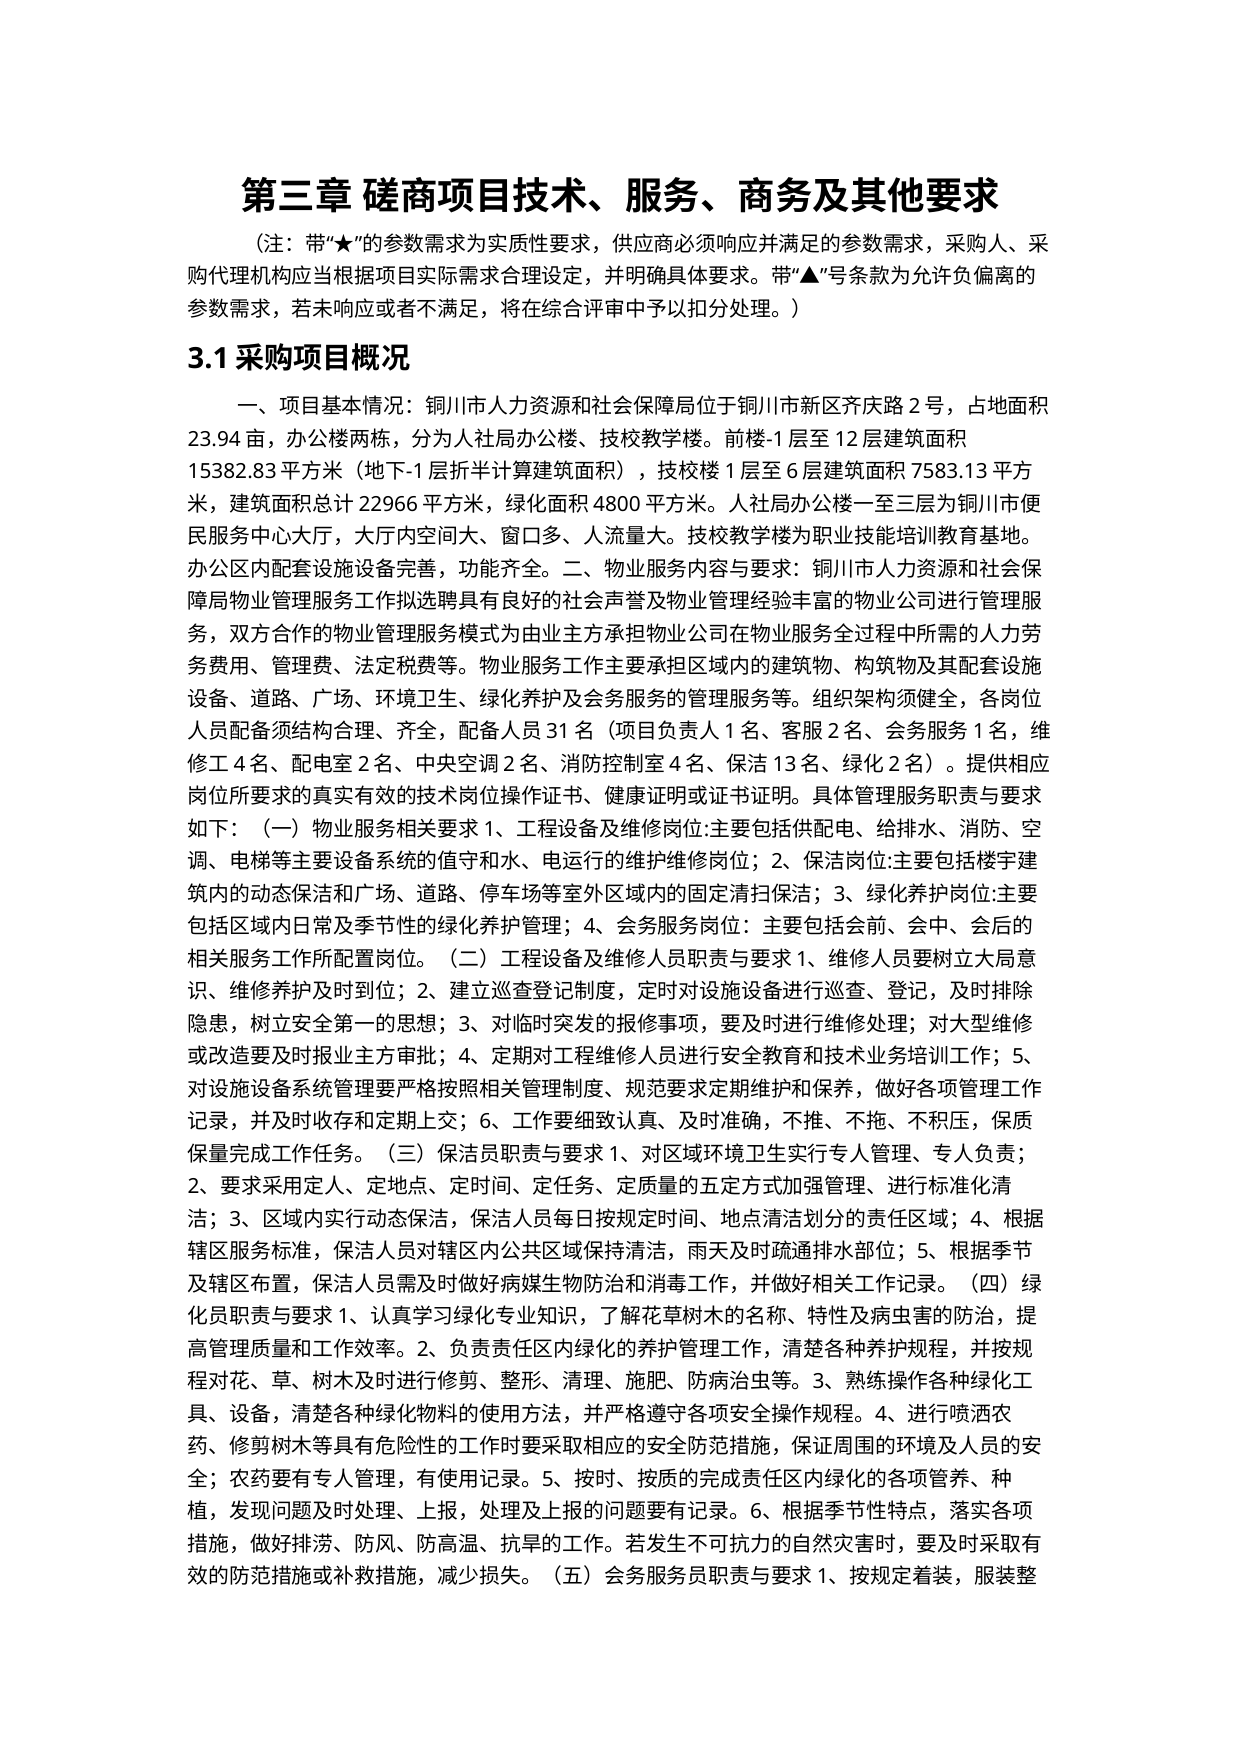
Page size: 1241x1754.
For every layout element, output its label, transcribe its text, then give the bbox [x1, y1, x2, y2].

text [187, 389, 1053, 1592]
text 第三章 磋商项目技术、服务、商务及其他要求 [187, 162, 1053, 227]
text （注：带“★”的参数需求为实质性要求，供应商必须响应并满足的参数需求，采购人、采购代理机构应当根据项目实际需求合理设定，并明确具体要求。带“▲”号条款为允许负偏离的参数需求，若未响应或者不满足，将在综合评审中予以扣分处理。） [187, 227, 1053, 324]
text 3.1采购项目概况 [187, 324, 1053, 389]
